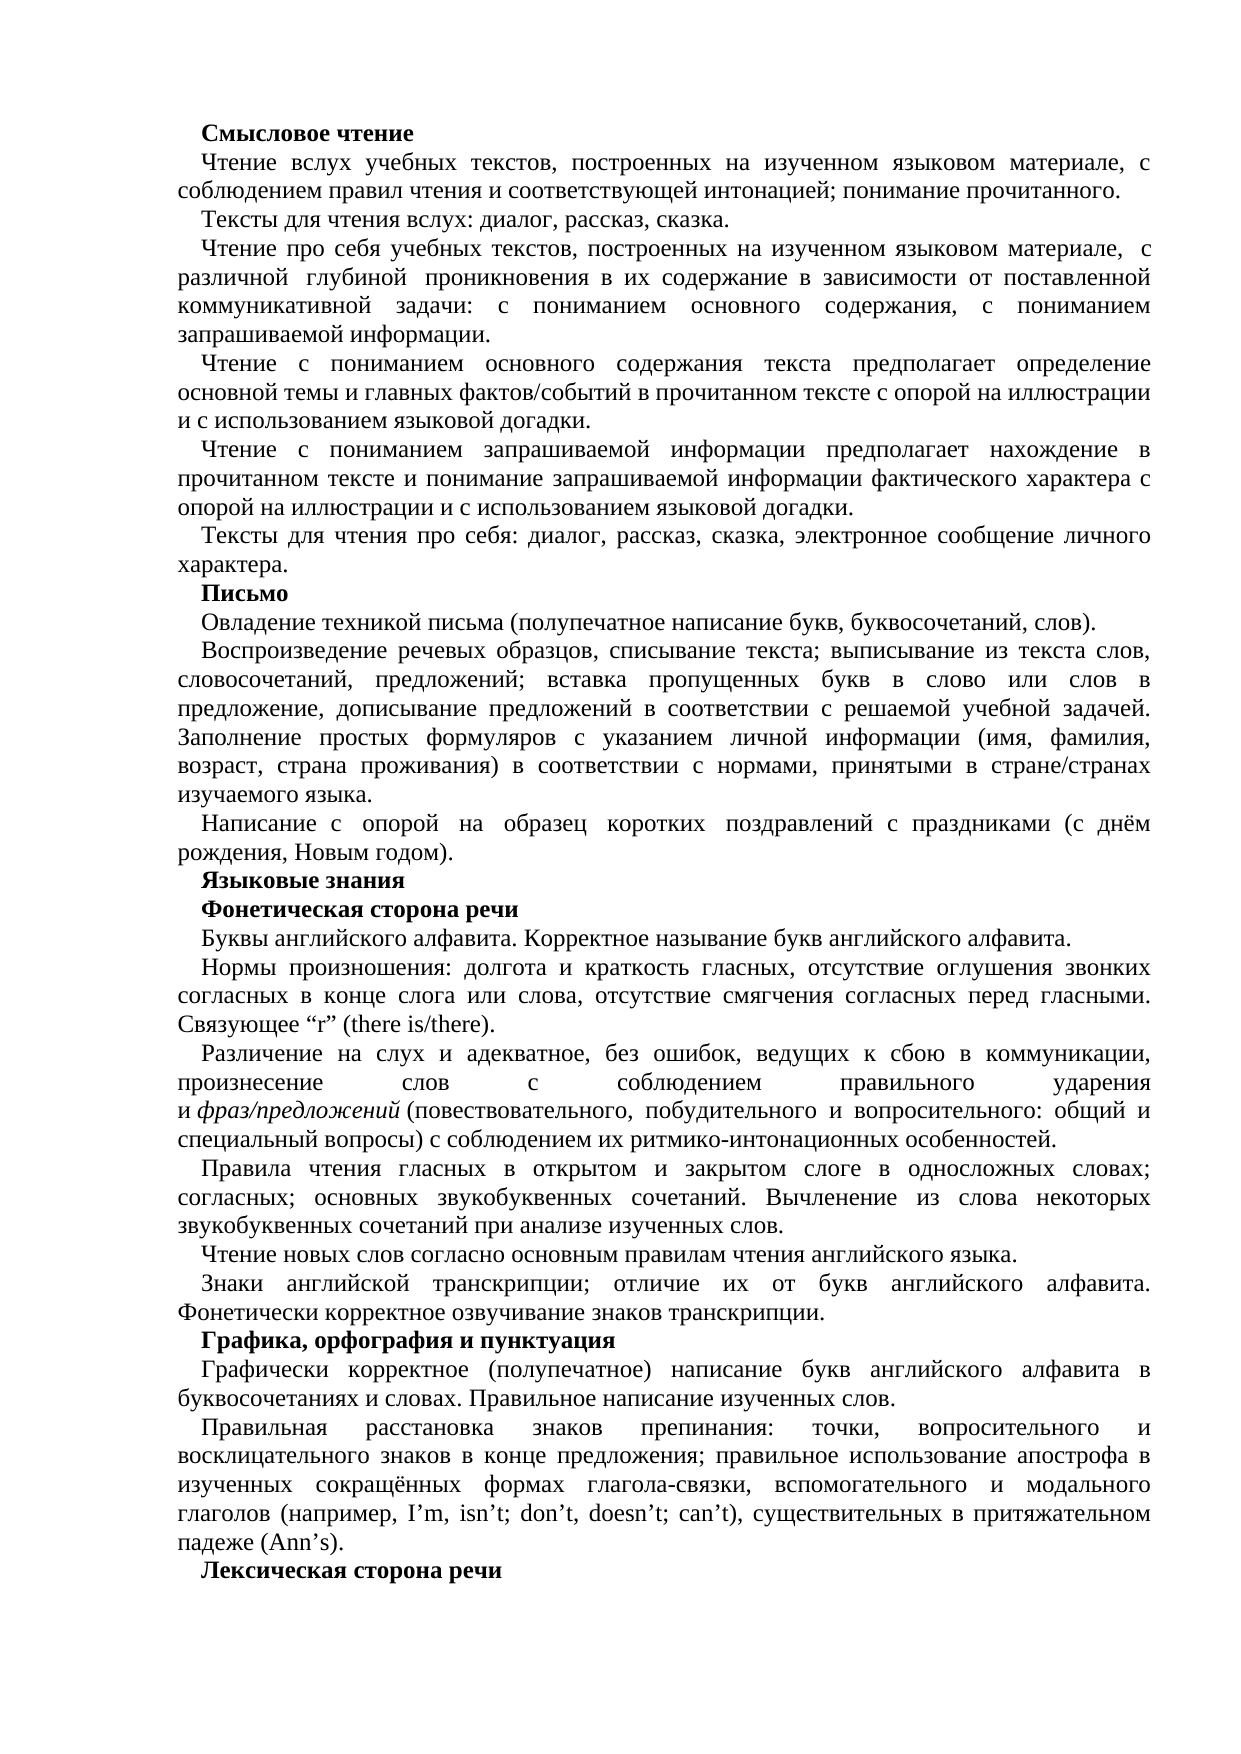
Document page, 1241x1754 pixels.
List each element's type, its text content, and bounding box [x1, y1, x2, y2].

text Нормы произношения: долгота и краткость гласных, отсутствие оглушения звонких согласных в конце слога или слова, отсутствие смягчения согласных перед гласными. Связующее “r” (there is/there). [177, 952, 1152, 1038]
text Овладение техникой письма (полупечатное написание букв, буквосочетаний, слов). [177, 607, 1152, 636]
text Языковые знания [177, 866, 1152, 894]
text Написание с опорой на образец коротких поздравлений с праздниками (с днём рождения, Новым годом). [177, 808, 1152, 866]
text Чтение новых слов согласно основным правилам чтения английского языка. [177, 1239, 1152, 1268]
text Графически корректное (полупечатное) написание букв английского алфавита в буквосочетаниях и словах. Правильное написание изученных слов. [177, 1354, 1152, 1412]
text Чтение вслух учебных текстов, построенных на изученном языковом материале, с соблюдением правил чтения и соответствующей интонацией; понимание прочитанного. [177, 147, 1152, 204]
text Графика, орфография и пунктуация [177, 1326, 1152, 1354]
text Знаки английской транскрипции; отличие их от букв английского алфавита. Фонетически корректное озвучивание знаков транскрипции. [177, 1268, 1152, 1326]
text Буквы английского алфавита. Корректное называние букв английского алфавита. [177, 923, 1152, 952]
text Тексты для чтения про себя: диалог, рассказ, сказка, электронное сообщение личного характера. [177, 521, 1152, 578]
text Правильная расстановка знаков препинания: точки, вопросительного и восклицательного знаков в конце предложения; правильное использование апострофа в изученных сокращённых формах глагола-связки, вспомогательного и модального глаголов (например, I’m, isn’t; don’t, doesn’t; can’t), существительных в притяжательном падеже (Ann’s). [177, 1412, 1152, 1556]
text Чтение с пониманием запрашиваемой информации предполагает нахождение в прочитанном тексте и понимание запрашиваемой информации фактического характера с опорой на иллюстрации и с использованием языковой догадки. [177, 434, 1152, 521]
text Чтение про себя учебных текстов, построенных на изученном языковом материале, с различной глубиной проникновения в их содержание в зависимости от поставленной коммуникативной задачи: с пониманием основного содержания, с пониманием запрашиваемой информации. [177, 233, 1152, 348]
text Различение на слух и адекватное, без ошибок, ведущих к сбою в коммуникации, произнесение слов с соблюдением правильного ударения и фраз/предложений (повествовательного, побудительного и вопросительного: общий и специальный вопросы) с соблюдением их ритмико-интонационных особенностей. [177, 1038, 1152, 1153]
text Тексты для чтения вслух: диалог, рассказ, сказка. [177, 204, 1152, 233]
text Чтение с пониманием основного содержания текста предполагает определение основной темы и главных фактов/событий в прочитанном тексте с опорой на иллюстрации и с использованием языковой догадки. [177, 348, 1152, 434]
text Смысловое чтение [177, 118, 1152, 147]
text Правила чтения гласных в открытом и закрытом слоге в односложных словах; согласных; основных звукобуквенных сочетаний. Вычленение из слова некоторых звукобуквенных сочетаний при анализе изученных слов. [177, 1153, 1152, 1239]
text Фонетическая сторона речи [177, 894, 1152, 923]
text Лексическая сторона речи [177, 1556, 1152, 1584]
text Письмо [177, 578, 1152, 607]
text Воспроизведение речевых образцов, списывание текста; выписывание из текста слов, словосочетаний, предложений; вставка пропущенных букв в слово или слов в предложение, дописывание предложений в соответствии с решаемой учебной задачей. Заполнение простых формуляров с указанием личной информации (имя, фамилия, возраст, страна проживания) в соответствии с нормами, принятыми в стране/странах изучаемого языка. [177, 636, 1152, 808]
